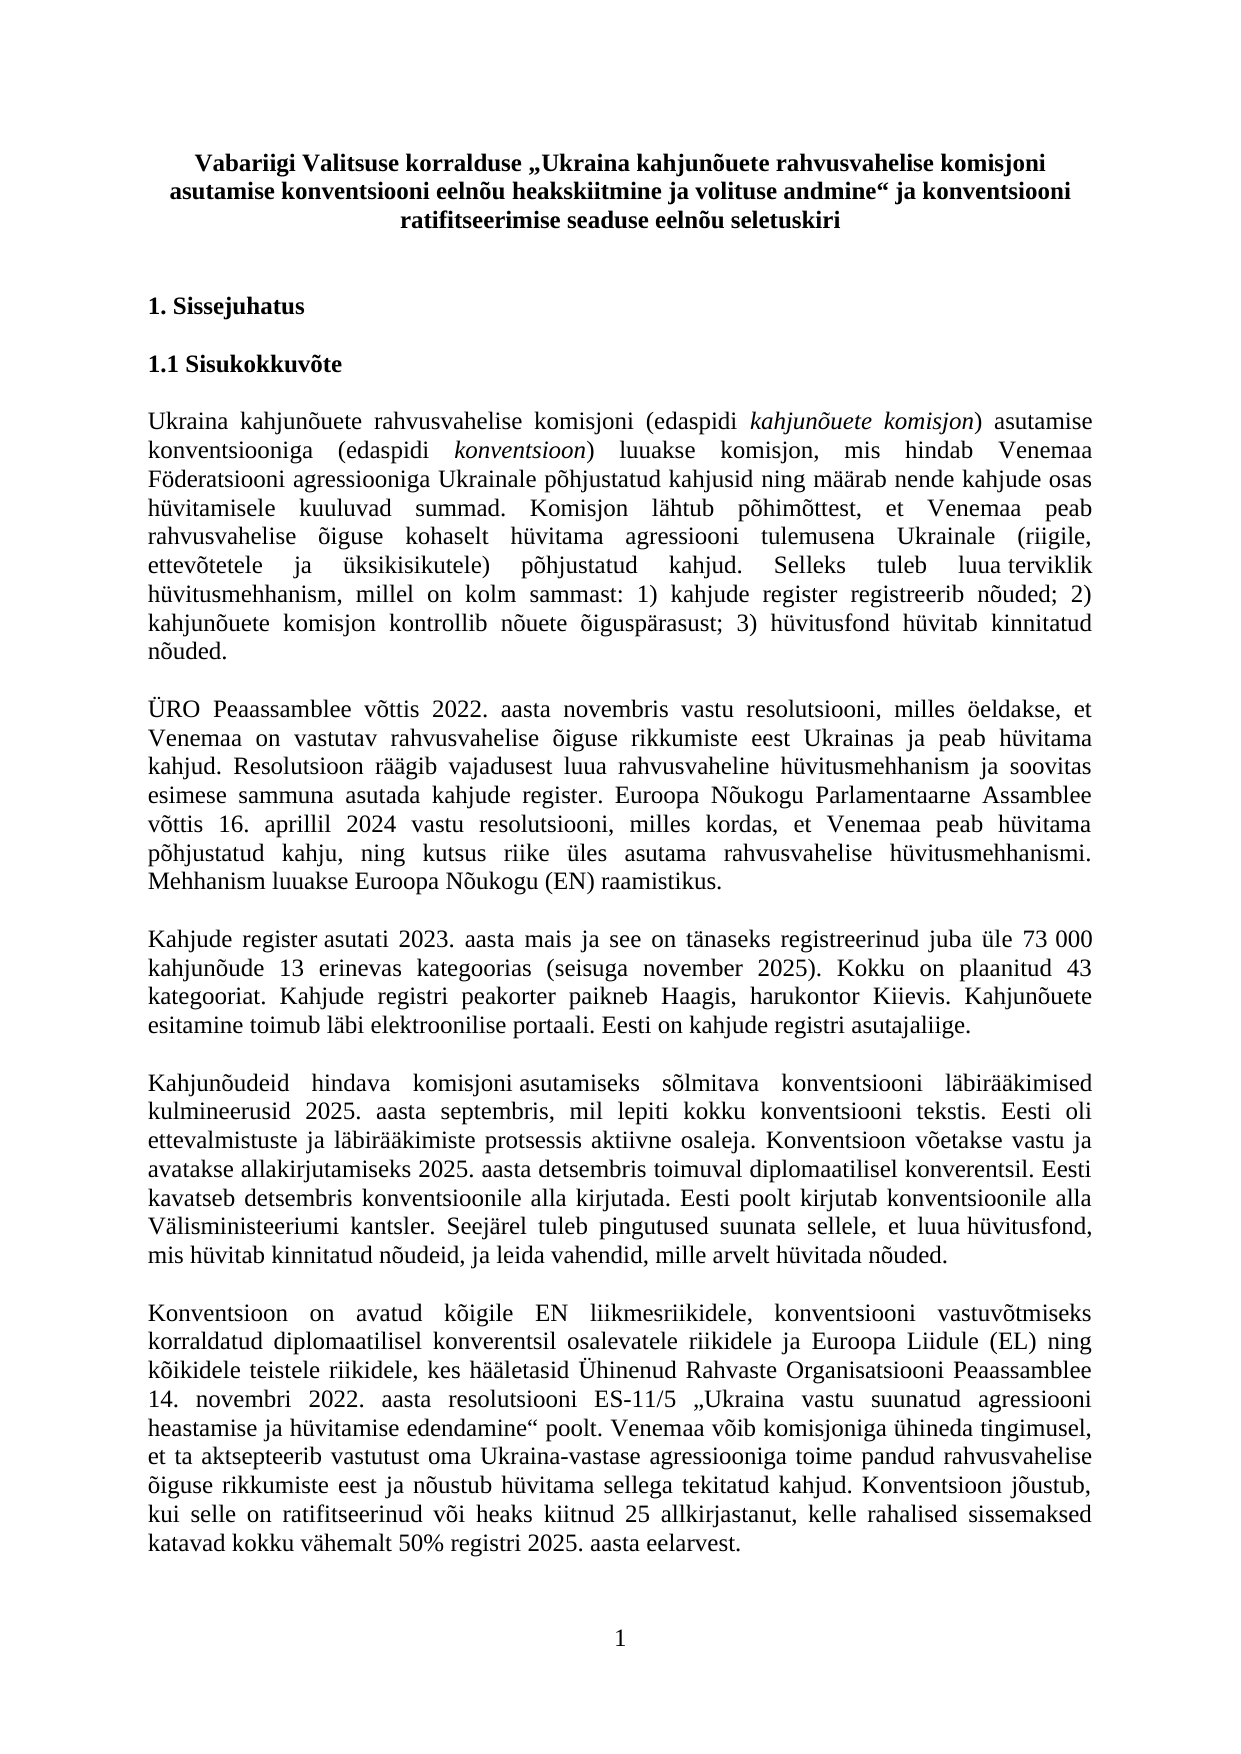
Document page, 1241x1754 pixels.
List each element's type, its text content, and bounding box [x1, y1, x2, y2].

text 1. Sissejuhatus [148, 291, 1093, 320]
text Ukraina kahjunõuete rahvusvahelise komisjoni (edaspidi kahjunõuete komisjon) asutamise konventsiooniga (edaspidi konventsioon) luuakse komisjon, mis hindab Venemaa Föderatsiooni agressiooniga Ukrainale põhjustatud kahjusid ning määrab nende kahjude osas hüvitamisele kuuluvad summad. Komisjon lähtub põhimõttest, et Venemaa peab rahvusvahelise õiguse kohaselt hüvitama agressiooni tulemusena Ukrainale (riigile, ettevõtetele ja üksikisikutele) põhjustatud kahjud. Selleks tuleb luua terviklik hüvitusmehhanism, millel on kolm sammast: 1) kahjude register registreerib nõuded; 2) kahjunõuete komisjon kontrollib nõuete õiguspärasust; 3) hüvitusfond hüvitab kinnitatud nõuded. [148, 406, 1093, 665]
text Konventsioon on avatud kõigile EN liikmesriikidele, konventsiooni vastuvõtmiseks korraldatud diplomaatilisel konverentsil osalevatele riikidele ja Euroopa Liidule (EL) ning kõikidele teistele riikidele, kes hääletasid Ühinenud Rahvaste Organisatsiooni Peaassamblee 14. novembri 2022. aasta resolutsiooni ES-11/5 „Ukraina vastu suunatud agressiooni heastamise ja hüvitamise edendamine“ poolt. Venemaa võib komisjoniga ühineda tingimusel, et ta aktsepteerib vastutust oma Ukraina-vastase agressiooniga toime pandud rahvusvahelise õiguse rikkumiste eest ja nõustub hüvitama sellega tekitatud kahjud. Konventsioon jõustub, kui selle on ratifitseerinud või heaks kiitnud 25 allkirjastanut, kelle rahalised sissemaksed katavad kokku vähemalt 50% registri 2025. aasta eelarvest. [148, 1298, 1093, 1556]
text Kahjunõudeid hindava komisjoni asutamiseks sõlmitava konventsiooni läbirääkimised kulmineerusid 2025. aasta septembris, mil lepiti kokku konventsiooni tekstis. Eesti oli ettevalmistuste ja läbirääkimiste protsessis aktiivne osaleja. Konventsioon võetakse vastu ja avatakse allakirjutamiseks 2025. aasta detsembris toimuval diplomaatilisel konverentsil. Eesti kavatseb detsembris konventsioonile alla kirjutada. Eesti poolt kirjutab konventsioonile alla Välisministeeriumi kantsler. Seejärel tuleb pingutused suunata sellele, et luua hüvitusfond, mis hüvitab kinnitatud nõudeid, ja leida vahendid, mille arvelt hüvitada nõuded. [148, 1068, 1093, 1269]
text Vabariigi Valitsuse korralduse „Ukraina kahjunõuete rahvusvahelise komisjoni asutamise konventsiooni eelnõu heakskiitmine ja volituse andmine“ ja konventsiooni ratifitseerimise seaduse eelnõu seletuskiri [148, 148, 1093, 234]
text Kahjude register asutati 2023. aasta mais ja see on tänaseks registreerinud juba üle 73 000 kahjunõude 13 erinevas kategoorias (seisuga november 2025). Kokku on plaanitud 43 kategooriat. Kahjude registri peakorter paikneb Haagis, harukontor Kiievis. Kahjunõuete esitamine toimub läbi elektroonilise portaali. Eesti on kahjude registri asutajaliige. [148, 924, 1093, 1039]
text ÜRO Peaassamblee võttis 2022. aasta novembris vastu resolutsiooni, milles öeldakse, et Venemaa on vastutav rahvusvahelise õiguse rikkumiste eest Ukrainas ja peab hüvitama kahjud. Resolutsioon räägib vajadusest luua rahvusvaheline hüvitusmehhanism ja soovitas esimese sammuna asutada kahjude register. Euroopa Nõukogu Parlamentaarne Assamblee võttis 16. aprillil 2024 vastu resolutsiooni, milles kordas, et Venemaa peab hüvitama põhjustatud kahju, ning kutsus riike üles asutama rahvusvahelise hüvitusmehhanismi. Mehhanism luuakse Euroopa Nõukogu (EN) raamistikus. [148, 694, 1093, 895]
text 1.1 Sisukokkuvõte [148, 349, 1093, 378]
